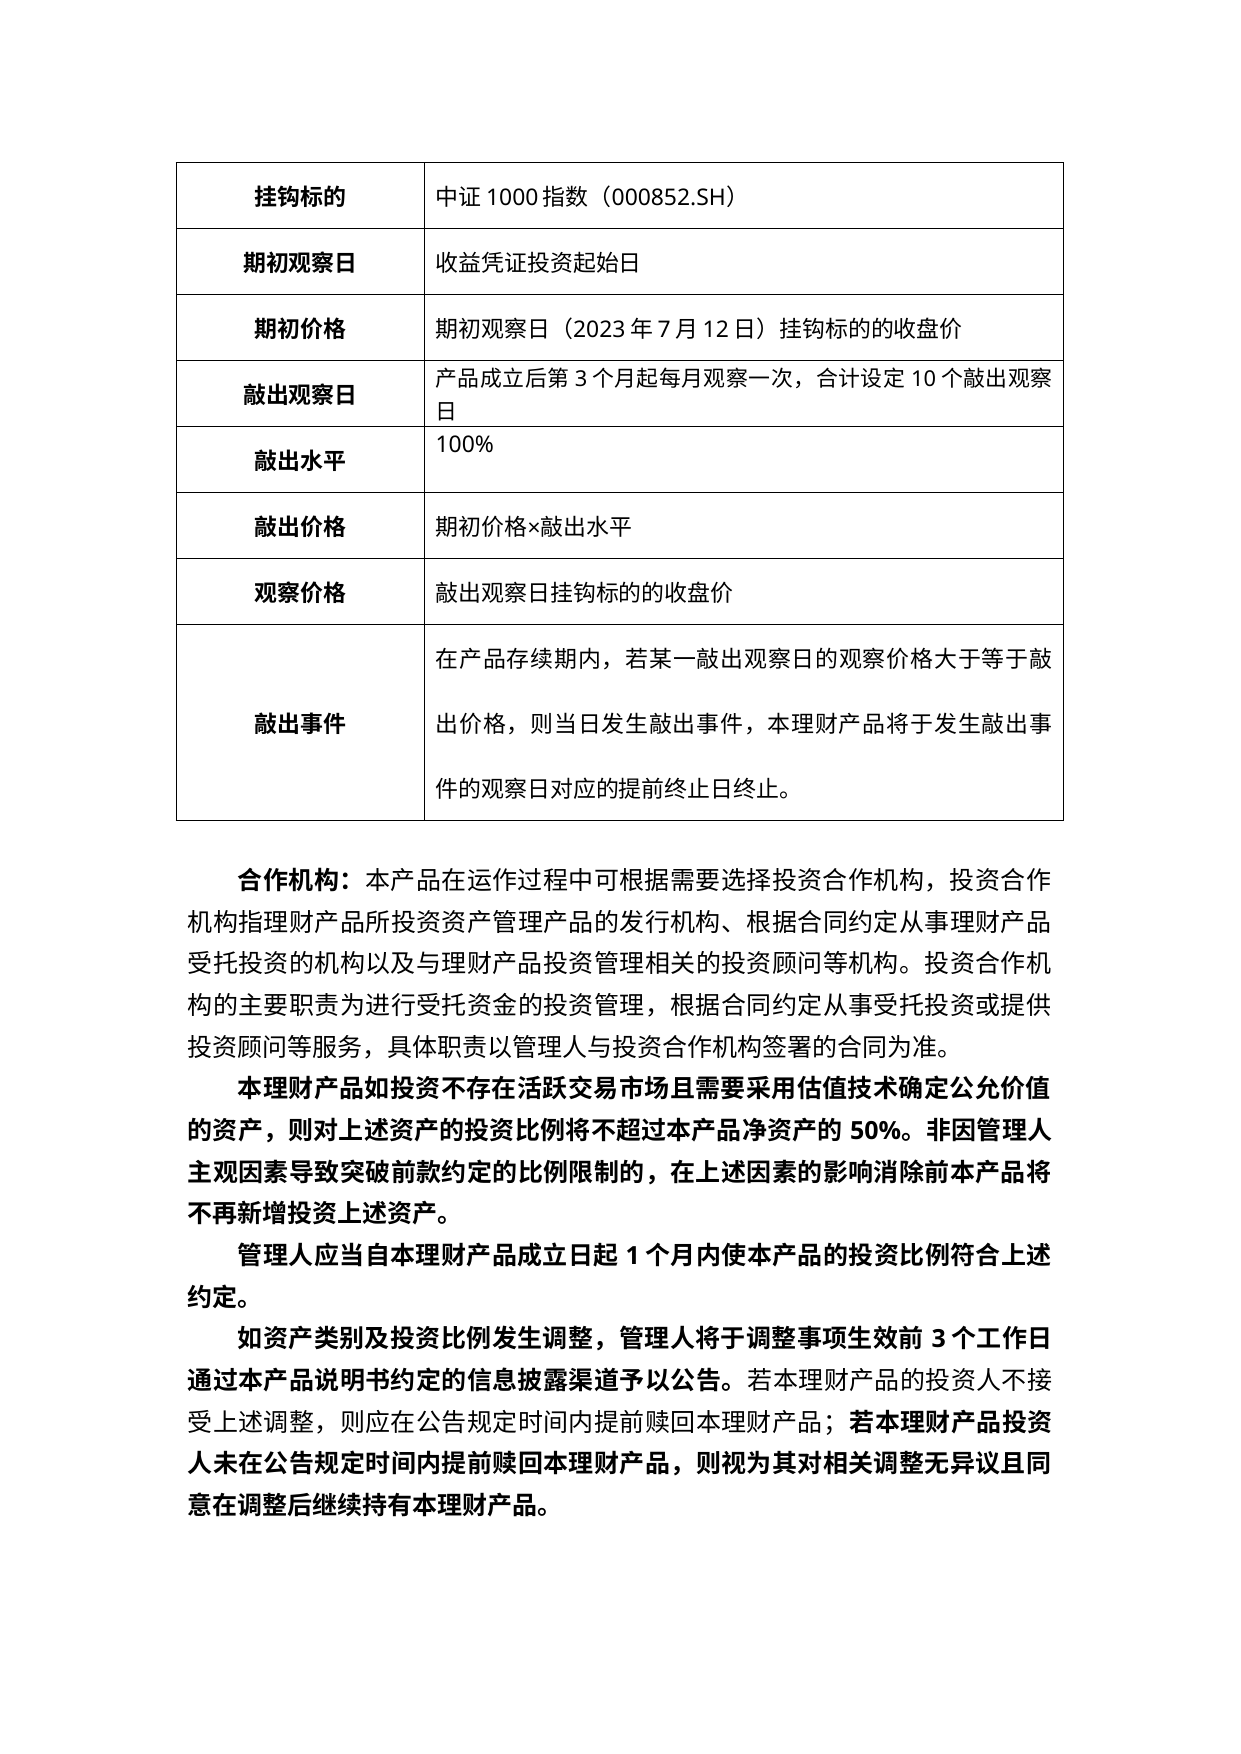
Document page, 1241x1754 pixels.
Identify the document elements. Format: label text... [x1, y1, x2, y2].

table_cell 收益凭证投资起始日 [425, 229, 1063, 294]
table_cell 在产品存续期内，若某一敲出观察日的观察价格大于等于敲出价格，则当日发生敲出事件，本理财产品将于发生敲出事件的观察日对应的提前终止日终止。 [425, 625, 1063, 820]
table_cell 敲出观察日挂钩标的的收盘价 [425, 559, 1063, 624]
table_cell 敲出水平 [177, 427, 424, 492]
table_cell 期初观察日 [177, 229, 424, 294]
text 本理财产品如投资不存在活跃交易市场且需要采用估值技术确定公允价值的资产，则对上述资产的投资比例将不超过本产品净资产的50%。非因管理人主观因素导致突破前款约定的比例限制的，在上述因素的影响消除前本产品将不再新增投资上述资产。 [187, 1069, 1053, 1230]
table_cell 敲出价格 [177, 493, 424, 558]
table_cell 敲出观察日 [177, 361, 424, 426]
text 如资产类别及投资比例发生调整，管理人将于调整事项生效前3个工作日通过本产品说明书约定的信息披露渠道予以公告。若本理财产品的投资人不接受上述调整，则应在公告规定时间内提前赎回本理财产品；若本理财产品投资人未在公告规定时间内提前赎回本理财产品，则视为其对相关调整无异议且同意在调整后继续持有本理财产品。 [187, 1319, 1053, 1522]
table_cell 中证1000指数（000852.SH） [425, 163, 1063, 228]
table_cell 产品成立后第3个月起每月观察一次，合计设定10个敲出观察日 [425, 361, 1063, 426]
table_cell 敲出事件 [177, 625, 424, 820]
table_cell 100% [425, 427, 1063, 492]
table_cell 期初观察日（2023年7月12日）挂钩标的的收盘价 [425, 295, 1063, 360]
text 合作机构：本产品在运作过程中可根据需要选择投资合作机构，投资合作机构指理财产品所投资资产管理产品的发行机构、根据合同约定从事理财产品受托投资的机构以及与理财产品投资管理相关的投资顾问等机构。投资合作机构的主要职责为进行受托资金的投资管理，根据合同约定从事受托投资或提供投资顾问等服务，具体职责以管理人与投资合作机构签署的合同为准。 [187, 861, 1053, 1063]
text 管理人应当自本理财产品成立日起1个月内使本产品的投资比例符合上述约定。 [187, 1236, 1053, 1313]
table_cell 挂钩标的 [177, 163, 424, 228]
table_cell 观察价格 [177, 559, 424, 624]
table_cell 期初价格 [177, 295, 424, 360]
table_cell 期初价格×敲出水平 [425, 493, 1063, 558]
